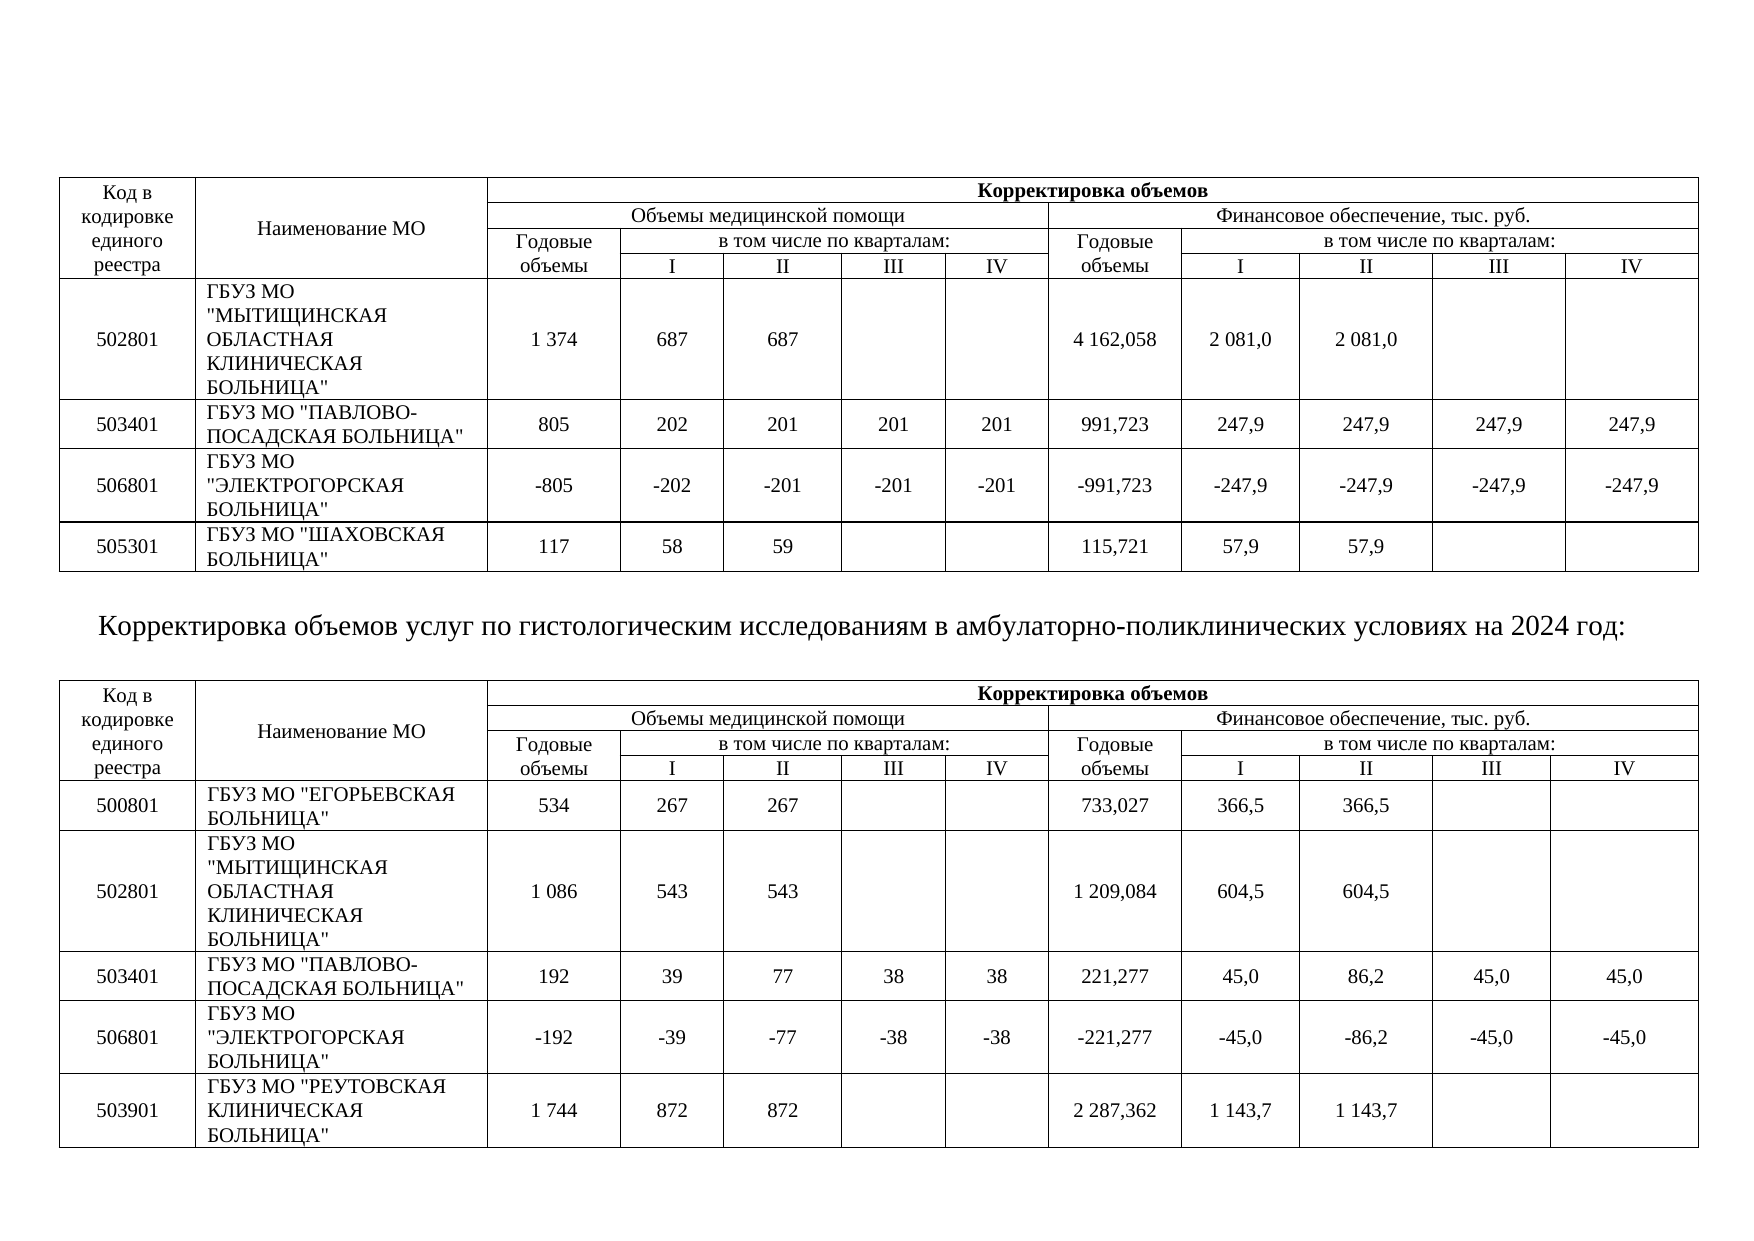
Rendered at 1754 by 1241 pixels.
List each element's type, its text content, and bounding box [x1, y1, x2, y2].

table_cell ГБУЗ МО "ПАВЛОВО-ПОСАДСКАЯ БОЛЬНИЦА" [196, 400, 487, 448]
table_cell 39 [621, 952, 723, 1000]
table_cell -39 [621, 1001, 723, 1073]
table_cell II [1300, 254, 1432, 278]
table_cell 267 [621, 781, 723, 829]
table_cell 1 086 [488, 831, 620, 951]
table_cell -192 [488, 1001, 620, 1073]
table_cell 45,0 [1182, 952, 1299, 1000]
table_cell ГБУЗ МО "МЫТИЩИНСКАЯ ОБЛАСТНАЯ КЛИНИЧЕСКАЯ БОЛЬНИЦА" [196, 831, 487, 951]
table_cell [842, 1074, 945, 1147]
table_cell -221,277 [1049, 1001, 1181, 1073]
table_cell 247,9 [1566, 400, 1698, 448]
table_cell II [1300, 756, 1432, 780]
table_cell 1 744 [488, 1074, 620, 1147]
table_cell [1433, 1074, 1550, 1147]
table_cell -86,2 [1300, 1001, 1432, 1073]
table_cell Годовые объемы [488, 731, 620, 780]
table_cell 267 [724, 781, 841, 829]
table_cell 45,0 [1551, 952, 1698, 1000]
table_cell III [842, 756, 945, 780]
table_cell -45,0 [1433, 1001, 1550, 1073]
table_cell 500801 [60, 781, 195, 829]
table_cell 115,721 [1049, 523, 1181, 571]
table_cell 1 143,7 [1300, 1074, 1432, 1147]
table_cell 534 [488, 781, 620, 829]
table_cell [946, 831, 1048, 951]
table_cell 687 [724, 279, 841, 399]
table_cell 506801 [60, 1001, 195, 1073]
table_cell 59 [724, 523, 841, 571]
table_cell 1 374 [488, 279, 620, 399]
table_cell 247,9 [1300, 400, 1432, 448]
table_header Наименование МО [196, 178, 487, 278]
table_cell 247,9 [1182, 400, 1299, 448]
table_header Корректировка объемов [488, 681, 1698, 705]
table_cell [1433, 781, 1550, 829]
table_cell Годовые объемы [1049, 229, 1181, 278]
table_cell 506801 [60, 449, 195, 521]
table_cell 733,027 [1049, 781, 1181, 829]
table_header Наименование МО [196, 681, 487, 780]
table_cell Финансовое обеспечение, тыс. руб. [1049, 706, 1698, 730]
table_cell -77 [724, 1001, 841, 1073]
table_cell 201 [842, 400, 945, 448]
table_cell 1 209,084 [1049, 831, 1181, 951]
table_cell I [1182, 756, 1299, 780]
table_cell 4 162,058 [1049, 279, 1181, 399]
table_cell IV [1566, 254, 1698, 278]
table_cell 872 [621, 1074, 723, 1147]
table_cell 366,5 [1182, 781, 1299, 829]
table_cell -45,0 [1182, 1001, 1299, 1073]
table_cell IV [946, 756, 1048, 780]
table_cell 502801 [60, 831, 195, 951]
table_cell 505301 [60, 523, 195, 571]
table_cell I [1182, 254, 1299, 278]
table_cell 604,5 [1182, 831, 1299, 951]
table_cell 202 [621, 400, 723, 448]
table_cell 201 [724, 400, 841, 448]
table_cell 503401 [60, 400, 195, 448]
table_cell 1 143,7 [1182, 1074, 1299, 1147]
table_cell -201 [724, 449, 841, 521]
table_cell [946, 1074, 1048, 1147]
table_cell 38 [842, 952, 945, 1000]
table_cell ГБУЗ МО "ЭЛЕКТРОГОРСКАЯ БОЛЬНИЦА" [196, 1001, 487, 1073]
table_cell [842, 279, 945, 399]
table_cell -991,723 [1049, 449, 1181, 521]
table_cell 192 [488, 952, 620, 1000]
table_cell ГБУЗ МО "ШАХОВСКАЯ БОЛЬНИЦА" [196, 523, 487, 571]
table_cell ГБУЗ МО "ЭЛЕКТРОГОРСКАЯ БОЛЬНИЦА" [196, 449, 487, 521]
table_cell Объемы медицинской помощи [488, 203, 1048, 227]
table_cell 604,5 [1300, 831, 1432, 951]
table_cell [946, 781, 1048, 829]
table_header Корректировка объемов [488, 178, 1698, 202]
table_cell 2 081,0 [1300, 279, 1432, 399]
table_cell 543 [724, 831, 841, 951]
table_cell 77 [724, 952, 841, 1000]
table_cell 991,723 [1049, 400, 1181, 448]
table_cell Финансовое обеспечение, тыс. руб. [1049, 203, 1698, 227]
table_header Код в кодировке единого реестра [60, 178, 195, 278]
table_cell [1566, 523, 1698, 571]
table_cell в том числе по кварталам: [1182, 229, 1698, 252]
table_cell в том числе по кварталам: [621, 731, 1048, 755]
table_cell IV [1551, 756, 1698, 780]
table_cell ГБУЗ МО "МЫТИЩИНСКАЯ ОБЛАСТНАЯ КЛИНИЧЕСКАЯ БОЛЬНИЦА" [196, 279, 487, 399]
table_cell 872 [724, 1074, 841, 1147]
table_cell IV [946, 254, 1048, 278]
table_cell -247,9 [1300, 449, 1432, 521]
table_cell -45,0 [1551, 1001, 1698, 1073]
table_cell 117 [488, 523, 620, 571]
table_cell 687 [621, 279, 723, 399]
table_cell 38 [946, 952, 1048, 1000]
table_cell -38 [842, 1001, 945, 1073]
table_cell -202 [621, 449, 723, 521]
table_cell [1566, 279, 1698, 399]
table_cell 221,277 [1049, 952, 1181, 1000]
table_cell II [724, 254, 841, 278]
table_cell 503901 [60, 1074, 195, 1147]
table_cell [842, 523, 945, 571]
table_cell [1551, 781, 1698, 829]
table_cell -201 [842, 449, 945, 521]
table_cell 58 [621, 523, 723, 571]
table_cell I [621, 756, 723, 780]
table_cell 502801 [60, 279, 195, 399]
table_cell [842, 781, 945, 829]
table_cell 57,9 [1182, 523, 1299, 571]
table_cell [1433, 279, 1565, 399]
table_cell [1551, 1074, 1698, 1147]
table_cell -247,9 [1433, 449, 1565, 521]
table_cell III [1433, 756, 1550, 780]
table_cell [946, 523, 1048, 571]
table_cell -805 [488, 449, 620, 521]
text Корректировка объемов услуг по гистологическим исследованиям в амбулаторно-поликлинических условиях на 2024 год: [89, 608, 1636, 641]
table_cell 805 [488, 400, 620, 448]
table_cell 57,9 [1300, 523, 1432, 571]
table_cell 503401 [60, 952, 195, 1000]
table_cell -247,9 [1182, 449, 1299, 521]
table_cell ГБУЗ МО "РЕУТОВСКАЯ КЛИНИЧЕСКАЯ БОЛЬНИЦА" [196, 1074, 487, 1147]
table_cell [1433, 523, 1565, 571]
table_cell Объемы медицинской помощи [488, 706, 1048, 730]
table_cell I [621, 254, 723, 278]
table_cell 543 [621, 831, 723, 951]
table_cell III [842, 254, 945, 278]
table_cell 2 287,362 [1049, 1074, 1181, 1147]
table_cell II [724, 756, 841, 780]
table_cell -247,9 [1566, 449, 1698, 521]
table_cell 2 081,0 [1182, 279, 1299, 399]
table_cell III [1433, 254, 1565, 278]
table_cell [842, 831, 945, 951]
table_cell в том числе по кварталам: [1182, 731, 1698, 755]
table_cell 201 [946, 400, 1048, 448]
table_cell [1551, 831, 1698, 951]
table_cell 247,9 [1433, 400, 1565, 448]
table_cell -38 [946, 1001, 1048, 1073]
table_cell 366,5 [1300, 781, 1432, 829]
table_cell [1433, 831, 1550, 951]
table_cell в том числе по кварталам: [621, 229, 1048, 252]
table_cell 45,0 [1433, 952, 1550, 1000]
table_cell ГБУЗ МО "ПАВЛОВО-ПОСАДСКАЯ БОЛЬНИЦА" [196, 952, 487, 1000]
table_header Код в кодировке единого реестра [60, 681, 195, 780]
table_cell -201 [946, 449, 1048, 521]
table_cell 86,2 [1300, 952, 1432, 1000]
table_cell [946, 279, 1048, 399]
table_cell Годовые объемы [488, 229, 620, 278]
table_cell ГБУЗ МО "ЕГОРЬЕВСКАЯ БОЛЬНИЦА" [196, 781, 487, 829]
table_cell Годовые объемы [1049, 731, 1181, 780]
